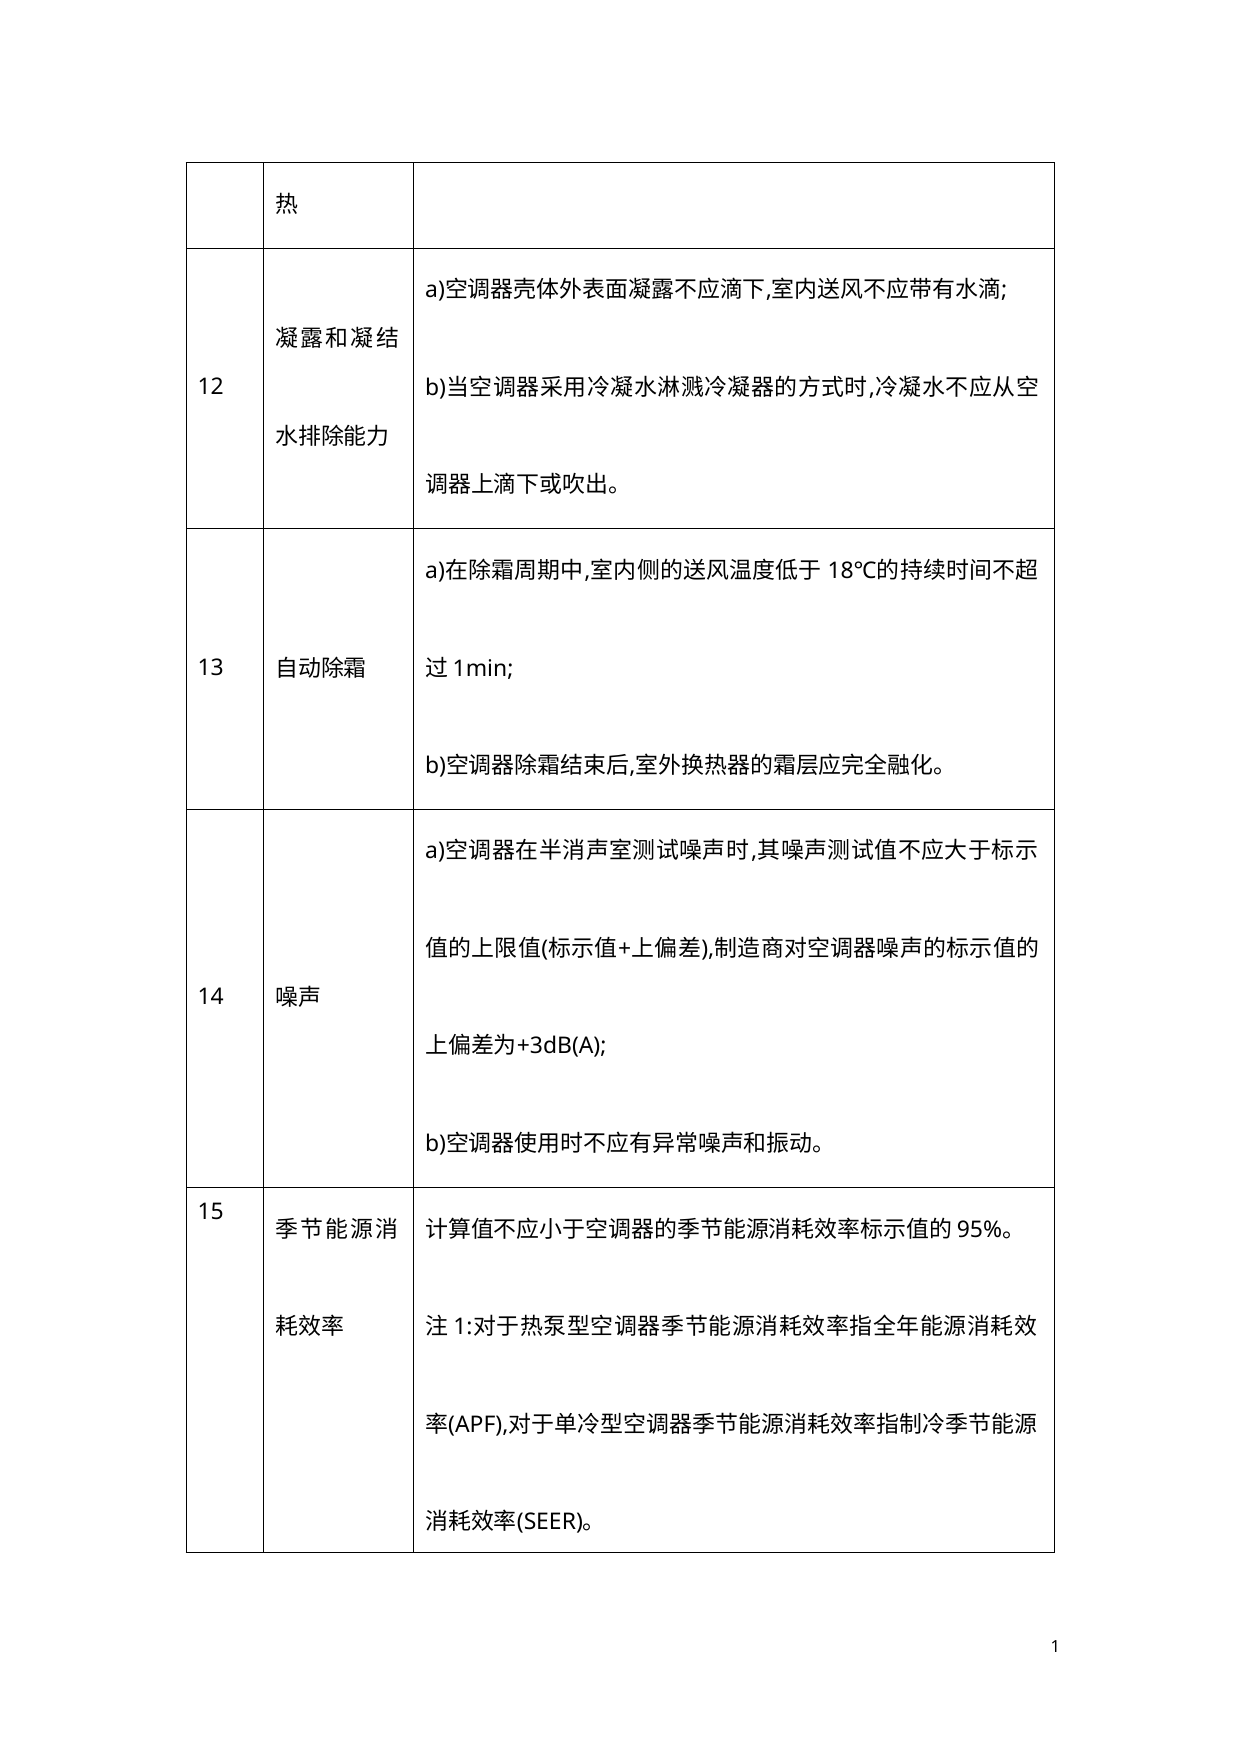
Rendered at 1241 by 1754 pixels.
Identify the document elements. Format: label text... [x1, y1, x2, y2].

table_cell 自动除霜 [264, 529, 413, 808]
table_cell 季节能源消耗效率 [264, 1188, 413, 1552]
table_cell a)在除霜周期中,室内侧的送风温度低于18℃的持续时间不超过1min; b)空调器除霜结束后,室外换热器的霜层应完全融化。 [414, 529, 1054, 808]
table_cell a)空调器壳体外表面凝露不应滴下,室内送风不应带有水滴; b)当空调器采用冷凝水淋溅冷凝器的方式时,冷凝水不应从空调器上滴下或吹出。 [414, 249, 1054, 528]
table_cell 13 [187, 529, 263, 808]
table_cell 12 [187, 249, 263, 528]
table_cell 14 [187, 810, 263, 1187]
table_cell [414, 163, 1054, 247]
table_cell 最小运行制热 [264, 163, 413, 247]
table_cell a)空调器在半消声室测试噪声时,其噪声测试值不应大于标示值的上限值(标示值+上偏差),制造商对空调器噪声的标示值的上偏差为+3dB(A); b)空调器使用时不应有异常噪声和振动。 [414, 810, 1054, 1187]
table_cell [414, 1188, 1054, 1552]
table_cell 11 [187, 163, 263, 247]
table_cell 15 [187, 1188, 263, 1552]
table_cell 噪声 [264, 810, 413, 1187]
table_cell 凝露和凝结水排除能力 [264, 249, 413, 528]
